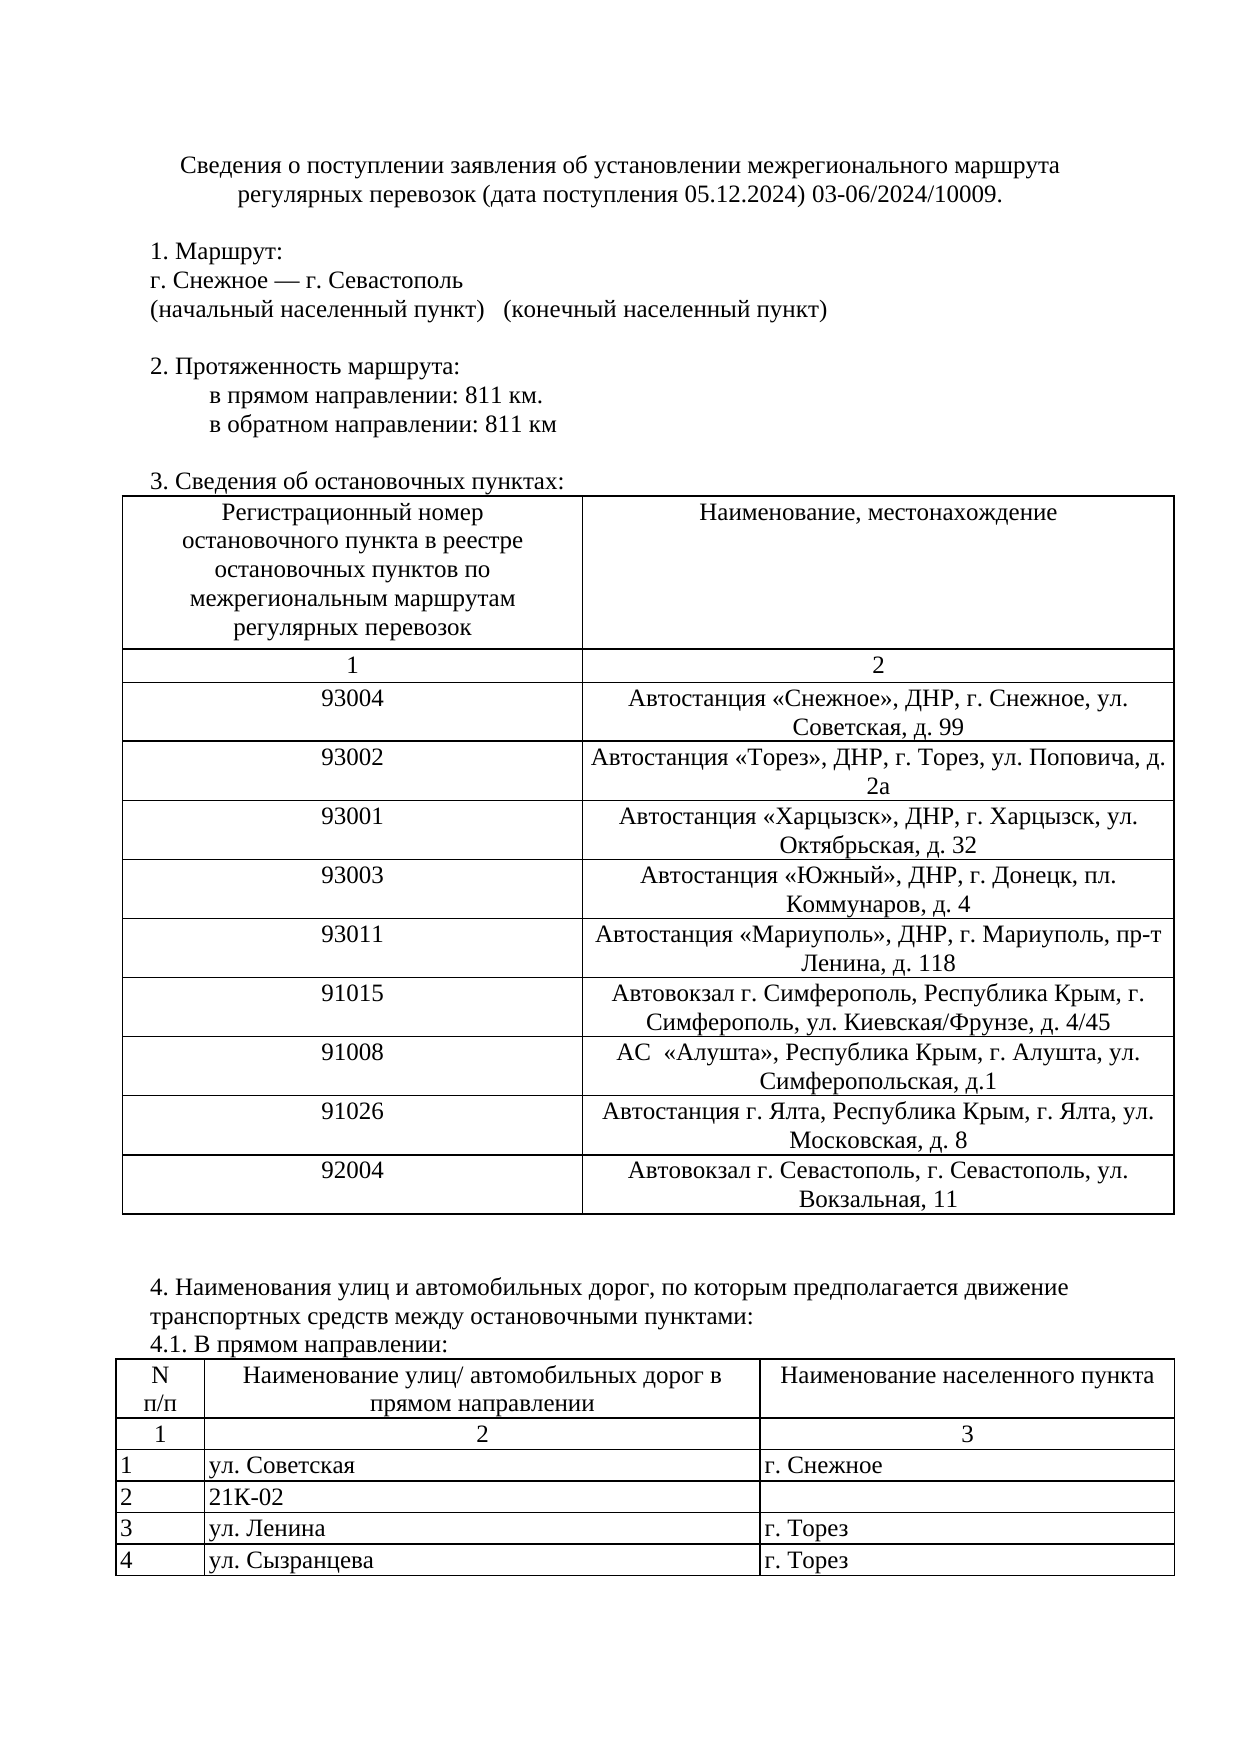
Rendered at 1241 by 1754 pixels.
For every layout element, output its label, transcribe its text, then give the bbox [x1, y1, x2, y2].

table_cell 3 [761, 1419, 1174, 1449]
table_header Наименование улиц/ автомобильных дорог в прямом направлении [205, 1360, 759, 1417]
table_cell 2 [583, 650, 1173, 681]
text 2. Протяженность маршрута: [150, 351, 1090, 380]
table_cell 1 [117, 1419, 204, 1449]
table_cell 2 [117, 1482, 204, 1512]
table_cell 93002 [123, 742, 582, 799]
table_cell 93001 [123, 801, 582, 858]
table_cell 91026 [123, 1096, 582, 1154]
text 3. Сведения об остановочных пунктах: [150, 466, 1090, 495]
table_cell г. Снежное [761, 1450, 1174, 1480]
table_cell 92004 [123, 1156, 582, 1213]
table_cell 93003 [123, 860, 582, 918]
table_cell 1 [117, 1450, 204, 1480]
table_cell г. Торез [761, 1545, 1174, 1574]
table_cell Автостанция «Мариуполь», ДНР, г. Мариуполь, пр-т Ленина, д. 118 [583, 919, 1173, 977]
text Сведения о поступлении заявления об установлении межрегионального маршрута регулярных перевозок (дата поступления 05.12.2024) 03-06/2024/10009. [150, 150, 1090, 207]
table_cell 3 [117, 1513, 204, 1543]
text 4. Наименования улиц и автомобильных дорог, по которым предполагается движение транспортных средств между остановочными пунктами: [150, 1272, 1090, 1329]
table_cell 93004 [123, 683, 582, 740]
table_header Наименование, местонахождение [583, 497, 1173, 648]
table_cell Автостанция «Снежное», ДНР, г. Снежное, ул. Советская, д. 99 [583, 683, 1173, 740]
table_cell ул. Ленина [205, 1513, 759, 1543]
table_cell Автостанция г. Ялта, Республика Крым, г. Ялта, ул. Московская, д. 8 [583, 1096, 1173, 1154]
table_cell Автостанция «Харцызск», ДНР, г. Харцызск, ул. Октябрьская, д. 32 [583, 801, 1173, 858]
table_cell 2 [205, 1419, 759, 1449]
text в прямом направлении: 811 км. [150, 380, 1090, 409]
table_cell 93011 [123, 919, 582, 977]
table_cell г. Торез [761, 1513, 1174, 1543]
table_cell [761, 1482, 1174, 1512]
table_cell Автовокзал г. Симферополь, Республика Крым, г. Симферополь, ул. Киевская/Фрунзе, д. 4/45 [583, 978, 1173, 1036]
table_cell ул. Советская [205, 1450, 759, 1480]
table_cell 4 [117, 1545, 204, 1574]
table_header N п/п [117, 1360, 204, 1417]
table_cell Автостанция «Торез», ДНР, г. Торез, ул. Поповича, д. 2а [583, 742, 1173, 799]
table_header Регистрационный номер остановочного пункта в реестре остановочных пунктов по межрегиональным маршрутам регулярных перевозок [123, 497, 582, 648]
table_cell 1 [123, 650, 582, 681]
table_cell АС «Алушта», Республика Крым, г. Алушта, ул. Симферопольская, д.1 [583, 1037, 1173, 1095]
table_cell 21К-02 [205, 1482, 759, 1512]
text г. Снежное — г. Севастополь [150, 265, 1090, 294]
text 1. Маршрут: [150, 236, 1090, 265]
table_cell ул. Сызранцева [205, 1545, 759, 1574]
table_cell 91015 [123, 978, 582, 1036]
table_cell 91008 [123, 1037, 582, 1095]
table_header Наименование населенного пункта [761, 1360, 1174, 1417]
text в обратном направлении: 811 км [150, 409, 1090, 437]
table_cell Автостанция «Южный», ДНР, г. Донецк, пл. Коммунаров, д. 4 [583, 860, 1173, 918]
table_cell Автовокзал г. Севастополь, г. Севастополь, ул. Вокзальная, 11 [583, 1156, 1173, 1213]
text (начальный населенный пункт) (конечный населенный пункт) [150, 294, 1090, 322]
text 4.1. В прямом направлении: [150, 1329, 1090, 1358]
